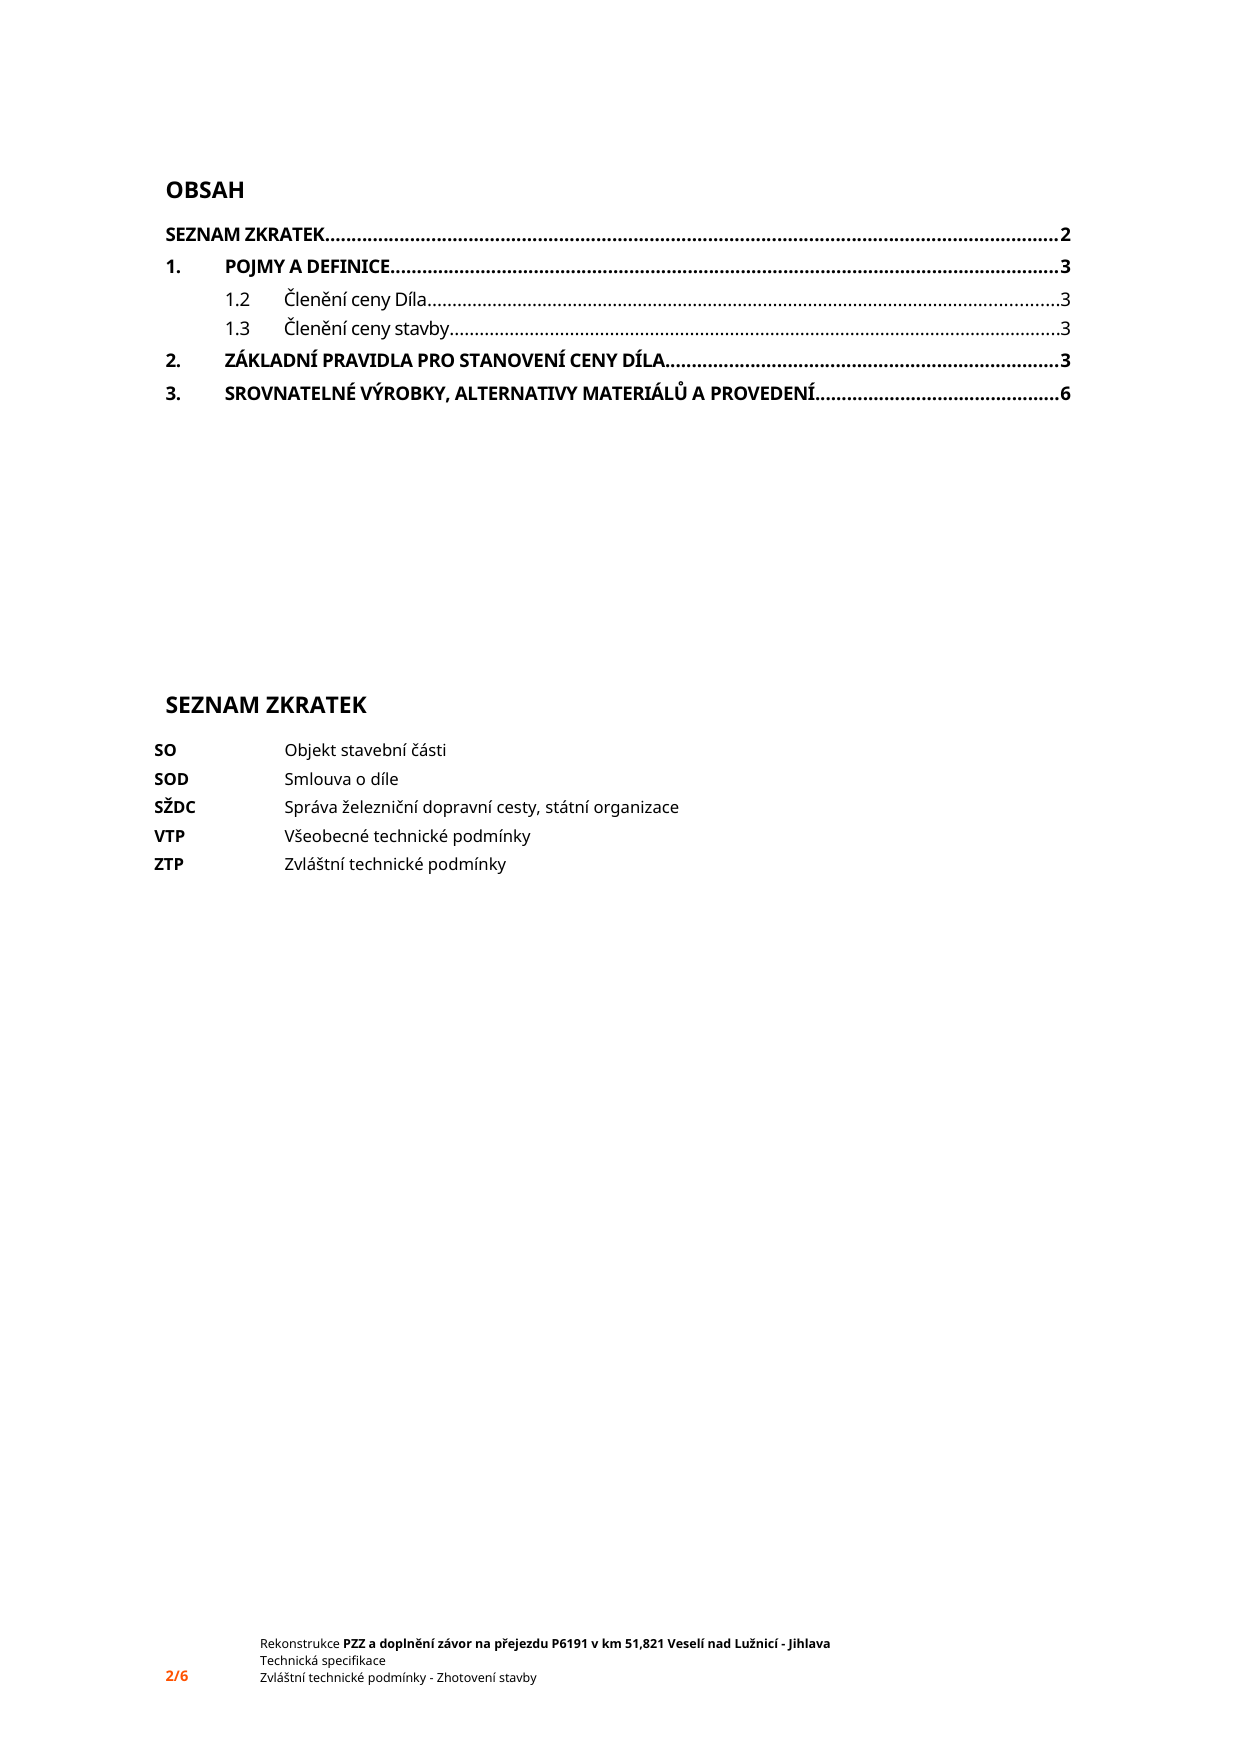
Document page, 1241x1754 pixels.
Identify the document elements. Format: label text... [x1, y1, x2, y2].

table_header SO [154, 736, 284, 764]
table_cell Zvláštní technické podmínky [284, 850, 1061, 878]
table_cell SOD [154, 764, 284, 793]
table_cell Všeobecné technické podmínky [284, 821, 1061, 850]
table_header Objekt stavební části [284, 736, 1061, 764]
text 1.3 Členění ceny stavby 3 [224, 315, 1075, 340]
text SEZNAM ZKRATEK [165, 689, 1075, 720]
text SEZNAM ZKRATEK 2 [165, 221, 1075, 247]
text 2. ZÁKLADNÍ PRAVIDLA PRO stanovení ceny Díla 3 [165, 348, 1075, 373]
table_cell SŽDC [154, 793, 284, 821]
text 1. POJMY A DEFINICE 3 [165, 253, 1075, 279]
table_cell VTP [154, 821, 284, 850]
table_cell Smlouva o díle [284, 764, 1061, 793]
table_cell ZTP [154, 850, 284, 878]
text Obsah [165, 174, 1075, 206]
text 3. SROVNATELNÉ VÝROBKY, ALTERNATIVY MATERIÁLŮ A PROVEDENÍ 6 [165, 381, 1075, 406]
text 1.2 Členění ceny Díla 3 [224, 286, 1075, 312]
table_cell Správa železniční dopravní cesty, státní organizace [284, 793, 1061, 821]
